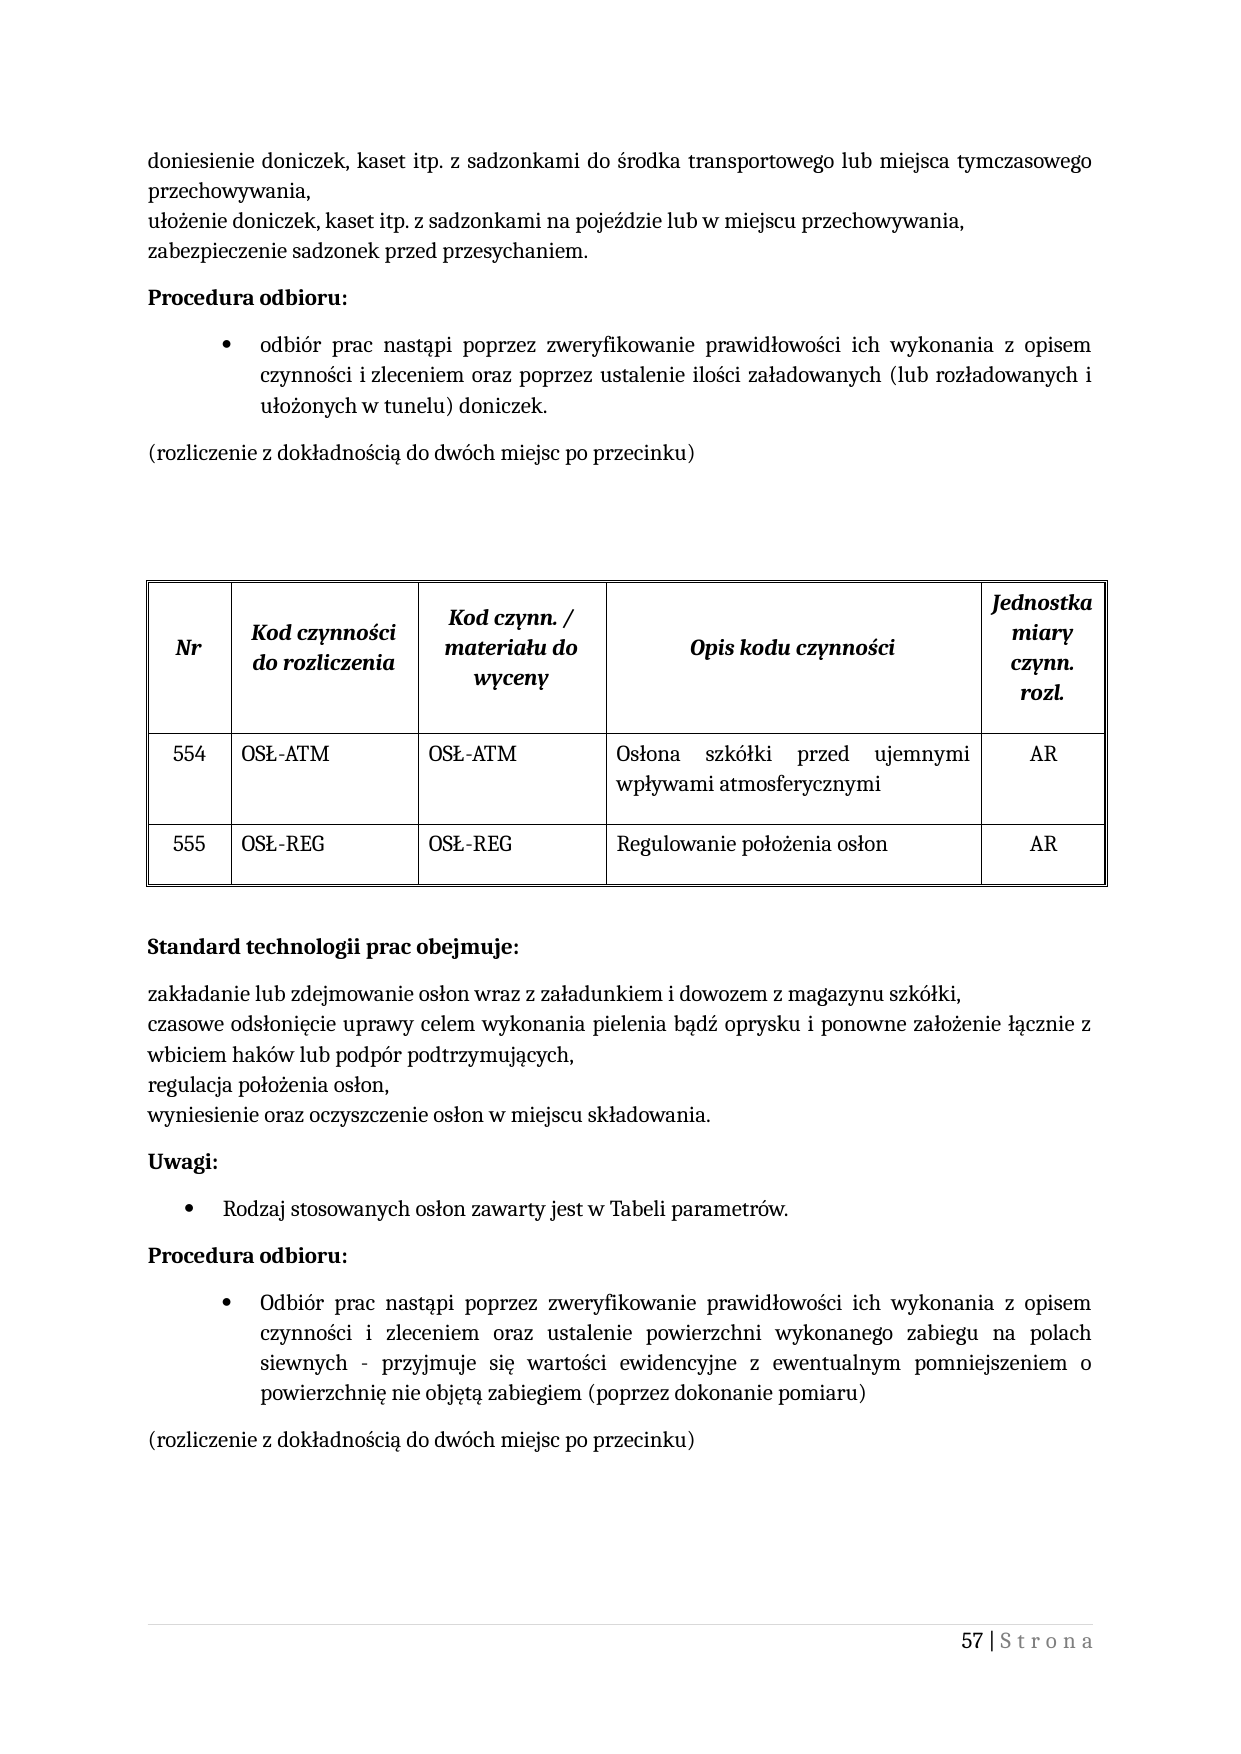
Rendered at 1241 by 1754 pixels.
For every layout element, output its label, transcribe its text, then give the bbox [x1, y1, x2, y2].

table_cell OSŁ-ATM [232, 734, 418, 824]
text (rozliczenie z dokładnością do dwóch miejsc po przecinku) [148, 1427, 1093, 1453]
text Standard technologii prac obejmuje: [148, 934, 1093, 960]
list odbiór prac nastąpi poprzez zweryfikowanie prawidłowości ich wykonania z opisem czynności i zleceniem oraz poprzez ustalenie ilości załadowanych (lub rozładowanych i ułożonych w tunelu) doniczek. [223, 332, 1093, 419]
table_cell Osłona szkółki przed ujemnymi wpływami atmosferycznymi [607, 734, 981, 824]
table_header Jednostka miary czynn. rozl. [982, 583, 1104, 733]
table_cell Regulowanie położenia osłon [607, 825, 981, 884]
list wyniesienie oraz oczyszczenie osłon w miejscu składowania. [148, 1102, 1093, 1128]
list doniesienie doniczek, kaset itp. z sadzonkami do środka transportowego lub miejsca tymczasowego przechowywania, [148, 148, 1093, 204]
text Procedura odbioru: [148, 1242, 1093, 1269]
table_cell 554 [149, 734, 231, 824]
list Odbiór prac nastąpi poprzez zweryfikowanie prawidłowości ich wykonania z opisem czynności i zleceniem oraz ustalenie powierzchni wykonanego zabiegu na polach siewnych - przyjmuje się wartości ewidencyjne z ewentualnym pomniejszeniem o powierzchnię nie objętą zabiegiem (poprzez dokonanie pomiaru) [223, 1289, 1093, 1406]
text (rozliczenie z dokładnością do dwóch miejsc po przecinku) [148, 439, 1093, 466]
text Procedura odbioru: [148, 285, 1093, 311]
table_cell AR [982, 734, 1104, 824]
table_cell 555 [149, 825, 231, 884]
table_header Opis kodu czynności [607, 583, 981, 733]
list zakładanie lub zdejmowanie osłon wraz z załadunkiem i dowozem z magazynu szkółki, [148, 981, 1093, 1007]
text Uwagi: [148, 1149, 1093, 1175]
table_cell OSŁ-REG [232, 825, 418, 884]
table_header Kod czynności do rozliczenia [232, 583, 418, 733]
table_header Kod czynn. / materiału do wyceny [419, 583, 606, 733]
list ułożenie doniczek, kaset itp. z sadzonkami na pojeździe lub w miejscu przechowywania, [148, 208, 1093, 234]
list czasowe odsłonięcie uprawy celem wykonania pielenia bądź oprysku i ponowne założenie łącznie z wbiciem haków lub podpór podtrzymujących, [148, 1011, 1093, 1068]
list zabezpieczenie sadzonek przed przesychaniem. [148, 238, 1093, 264]
list Rodzaj stosowanych osłon zawarty jest w Tabeli parametrów. [185, 1196, 1093, 1222]
table_cell OSŁ-ATM [419, 734, 606, 824]
list regulacja położenia osłon, [148, 1072, 1093, 1098]
table_cell AR [982, 825, 1104, 884]
table_header Nr [149, 583, 231, 733]
table_cell OSŁ-REG [419, 825, 606, 884]
